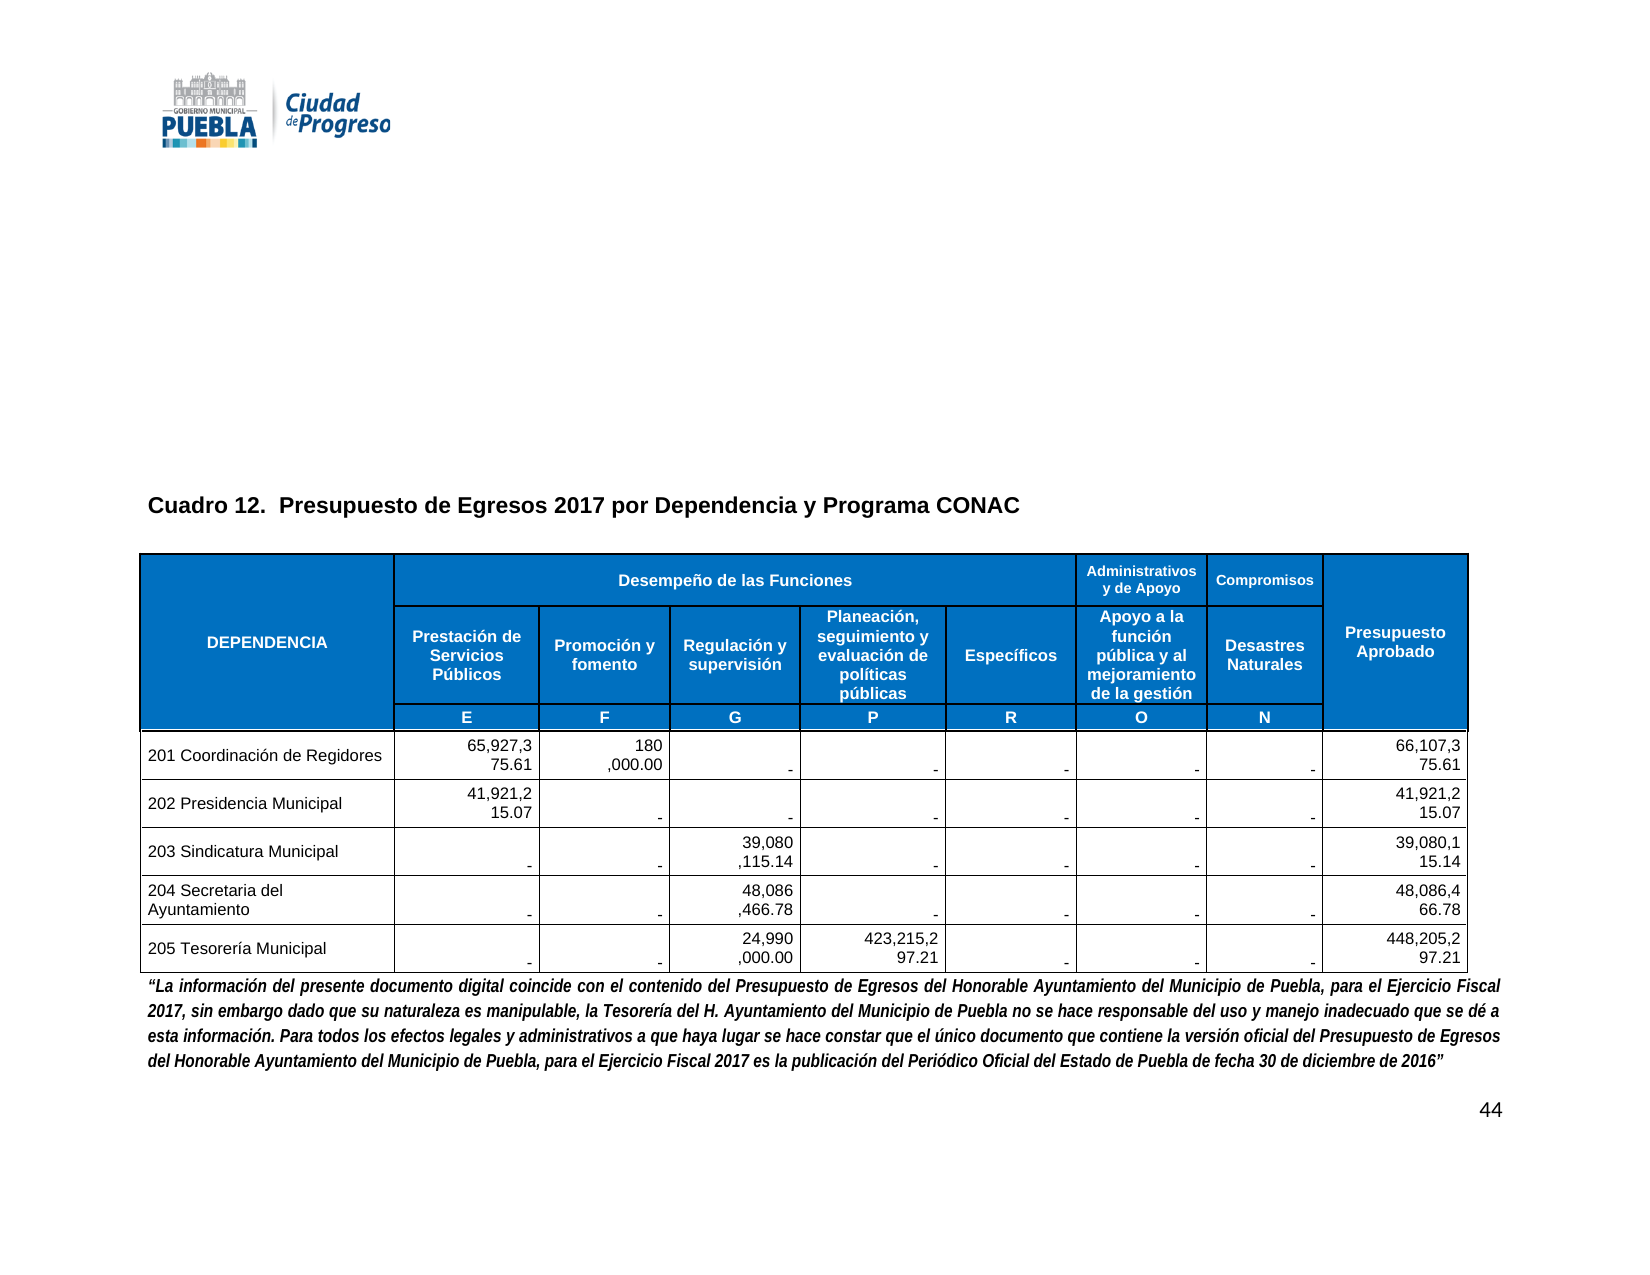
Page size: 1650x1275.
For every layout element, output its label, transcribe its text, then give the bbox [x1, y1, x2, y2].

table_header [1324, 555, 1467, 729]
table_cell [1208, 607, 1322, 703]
text Cuadro 12. Presupuesto de Egresos 2017 por Dependencia y Programa CONAC [148, 492, 1502, 518]
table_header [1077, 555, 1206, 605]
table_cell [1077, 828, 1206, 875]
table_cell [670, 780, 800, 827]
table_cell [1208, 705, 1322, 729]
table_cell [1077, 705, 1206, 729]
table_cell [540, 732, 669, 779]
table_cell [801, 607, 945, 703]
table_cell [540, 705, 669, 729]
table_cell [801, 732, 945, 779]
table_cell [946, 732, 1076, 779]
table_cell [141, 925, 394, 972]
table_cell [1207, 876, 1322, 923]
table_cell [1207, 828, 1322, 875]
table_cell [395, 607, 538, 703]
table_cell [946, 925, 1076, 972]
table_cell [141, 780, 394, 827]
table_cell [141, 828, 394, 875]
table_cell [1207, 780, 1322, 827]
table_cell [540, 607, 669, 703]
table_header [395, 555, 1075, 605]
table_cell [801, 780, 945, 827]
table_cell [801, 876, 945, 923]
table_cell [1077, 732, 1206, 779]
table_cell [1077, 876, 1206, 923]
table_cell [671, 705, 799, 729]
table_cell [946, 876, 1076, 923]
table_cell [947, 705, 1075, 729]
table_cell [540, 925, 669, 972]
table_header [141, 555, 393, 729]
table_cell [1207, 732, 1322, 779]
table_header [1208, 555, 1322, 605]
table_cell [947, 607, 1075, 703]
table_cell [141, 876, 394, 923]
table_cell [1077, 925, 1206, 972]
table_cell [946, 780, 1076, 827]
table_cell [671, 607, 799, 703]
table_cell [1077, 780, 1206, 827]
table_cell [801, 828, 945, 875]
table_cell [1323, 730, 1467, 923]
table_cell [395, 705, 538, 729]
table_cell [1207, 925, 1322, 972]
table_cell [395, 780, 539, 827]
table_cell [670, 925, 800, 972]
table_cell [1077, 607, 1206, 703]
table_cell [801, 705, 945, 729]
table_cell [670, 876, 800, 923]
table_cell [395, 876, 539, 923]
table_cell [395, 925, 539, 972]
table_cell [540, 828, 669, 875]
picture [162, 72, 391, 151]
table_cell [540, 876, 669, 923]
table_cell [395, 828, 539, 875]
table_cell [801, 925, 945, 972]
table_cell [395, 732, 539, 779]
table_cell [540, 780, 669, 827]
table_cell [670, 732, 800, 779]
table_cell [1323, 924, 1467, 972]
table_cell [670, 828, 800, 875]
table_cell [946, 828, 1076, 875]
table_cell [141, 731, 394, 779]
